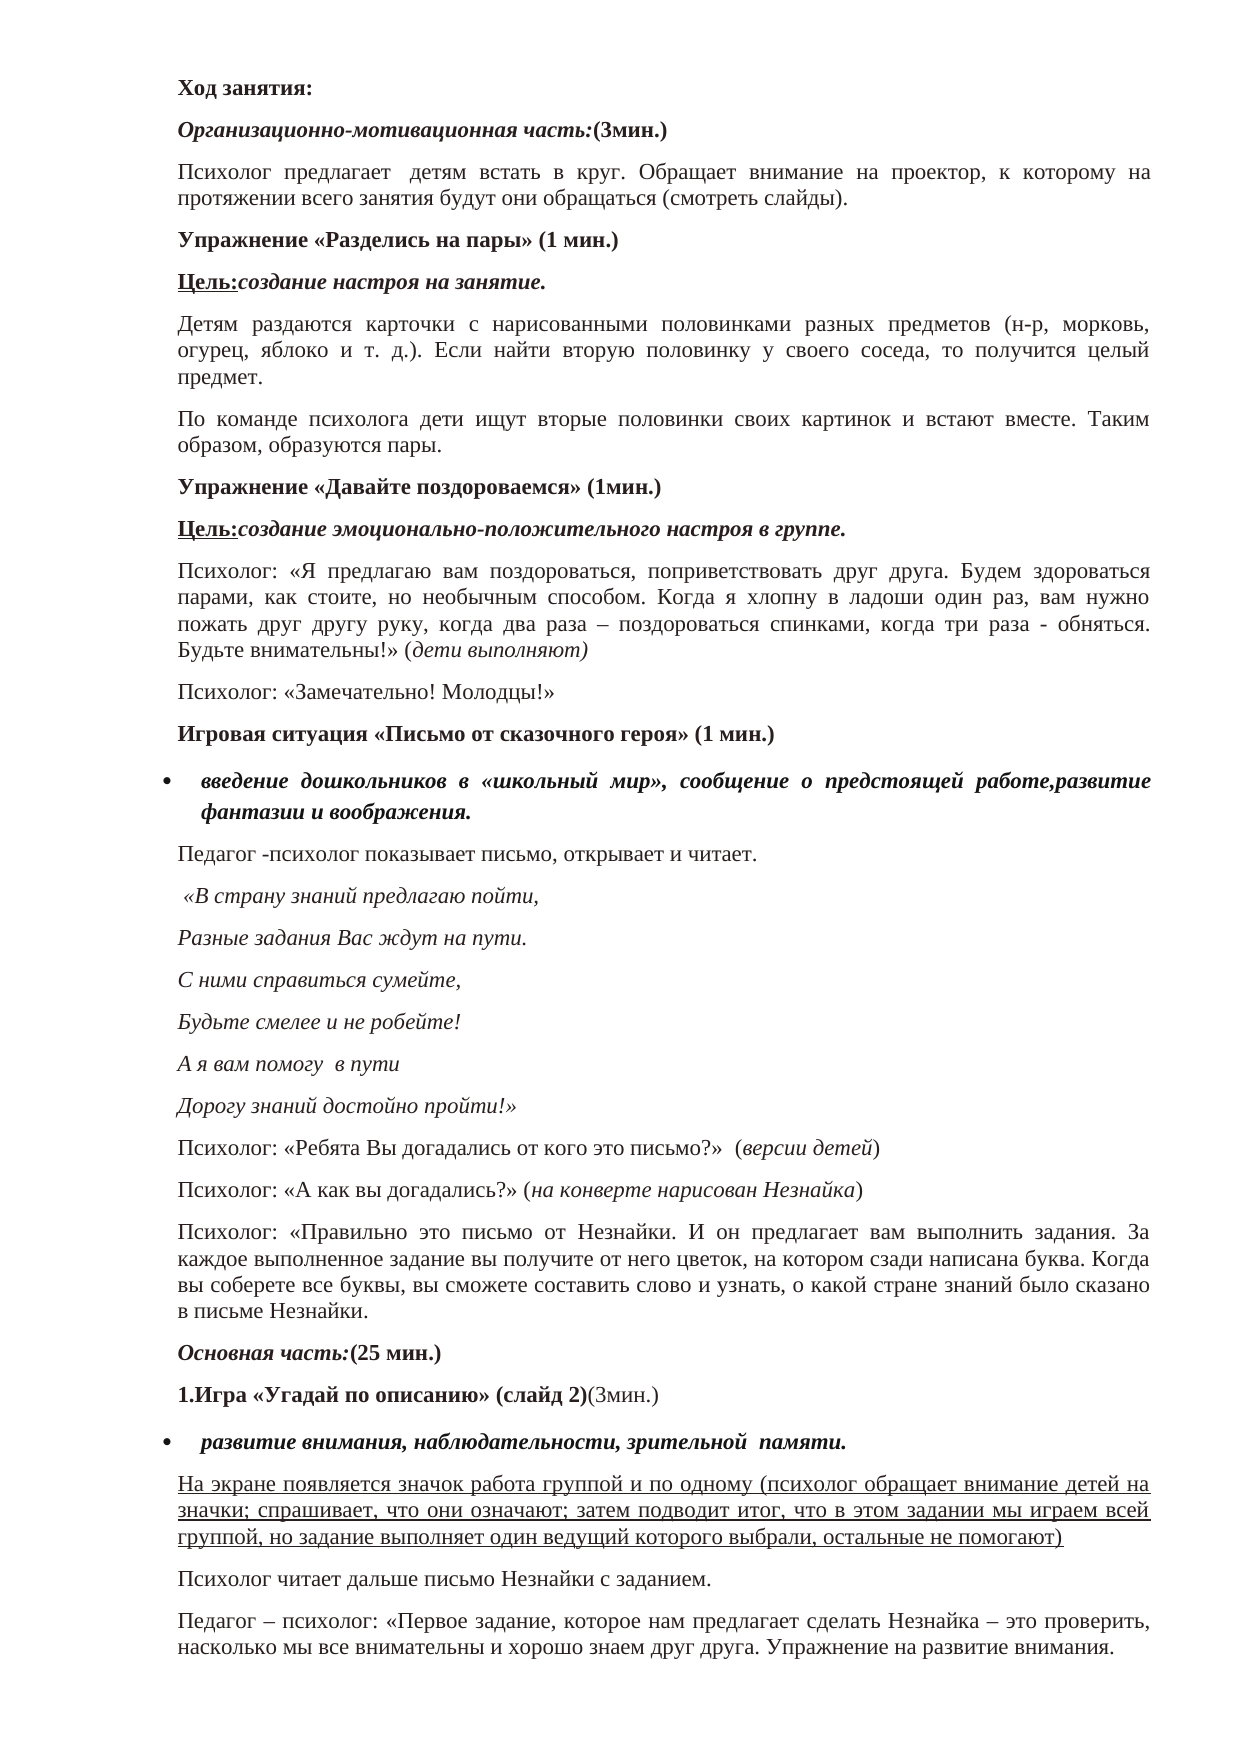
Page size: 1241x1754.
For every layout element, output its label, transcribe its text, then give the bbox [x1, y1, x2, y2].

text Упражнение «Давайте поздороваемся» (1мин.) [177, 473, 1152, 499]
text Разные задания Вас ждут на пути. [177, 924, 1152, 951]
text 1.Игра «Угадай по описанию» (слайд 2)(3мин.) [177, 1381, 1152, 1408]
text Педагог -психолог показывает письмо, открывает и читает. [177, 840, 1152, 867]
text На экране появляется значок работа группой и по одному (психолог обращает внимание детей на значки; спрашивает, что они означают; затем подводит итог, что в этом задании мы играем всей группой, но задание выполняет один ведущий которого выбрали, остальные не помогают) [177, 1470, 1152, 1549]
text Ход занятия: [177, 74, 1152, 100]
text «В страну знаний предлагаю пойти, [177, 882, 1152, 909]
text Будьте смелее и не робейте! [177, 1008, 1152, 1035]
text Детям раздаются карточки с нарисованными половинками разных предметов (н-р, морковь, огурец, яблоко и т. д.). Если найти вторую половинку у своего соседа, то получится целый предмет. [177, 310, 1152, 389]
text Психолог: «Ребята Вы догадались от кого это письмо?» (версии детей) [177, 1134, 1152, 1161]
text Цель:создание настроя на занятие. [177, 268, 1152, 294]
text Игровая ситуация «Письмо от сказочного героя» (1 мин.) [177, 720, 1152, 746]
text Цель:создание эмоционально-положительного настроя в группе. [177, 515, 1152, 541]
text Психолог предлагает детям встать в круг. Обращает внимание на проектор, к которому на протяжении всего занятия будут они обращаться (смотреть слайды). [177, 158, 1152, 211]
text А я вам помогу в пути [177, 1050, 1152, 1077]
text С ними справиться сумейте, [177, 966, 1152, 993]
text Психолог: «Замечательно! Молодцы!» [177, 678, 1152, 704]
text Психолог читает дальше письмо Незнайки с заданием. [177, 1565, 1152, 1591]
text Дорогу знаний достойно пройти!» [177, 1092, 1152, 1119]
text Педагог – психолог: «Первое задание, которое нам предлагает сделать Незнайка – это проверить, насколько мы все внимательны и хорошо знаем друг друга. Упражнение на развитие внимания. [177, 1607, 1152, 1659]
text Психолог: «А как вы догадались?» (на конверте нарисован Незнайка) [177, 1176, 1152, 1203]
text Основная часть:(25 мин.) [177, 1339, 1152, 1366]
text Психолог: «Правильно это письмо от Незнайки. И он предлагает вам выполнить задания. За каждое выполненное задание вы получите от него цветок, на котором сзади написана буква. Когда вы соберете все буквы, вы сможете составить слово и узнать, о какой стране знаний было сказано в письме Незнайки. [177, 1218, 1152, 1324]
text Упражнение «Разделись на пары» (1 мин.) [177, 226, 1152, 252]
text Психолог: «Я предлагаю вам поздороваться, поприветствовать друг друга. Будем здороваться парами, как стоите, но необычным способом. Когда я хлопну в ладоши один раз, вам нужно пожать друг другу руку, когда два раза – поздороваться спинками, когда три раза - обняться. Будьте внимательны!» (дети выполняют) [177, 557, 1152, 662]
text Организационно-мотивационная часть:(3мин.) [177, 116, 1152, 142]
text По команде психолога дети ищут вторые половинки своих картинок и встают вместе. Таким образом, образуются пары. [177, 405, 1152, 457]
list развитие внимания, наблюдательности, зрительной памяти. [163, 1423, 1152, 1454]
list введение дошкольников в «школьный мир», сообщение о предстоящей работе,развитие фантазии и воображения. [163, 762, 1152, 825]
